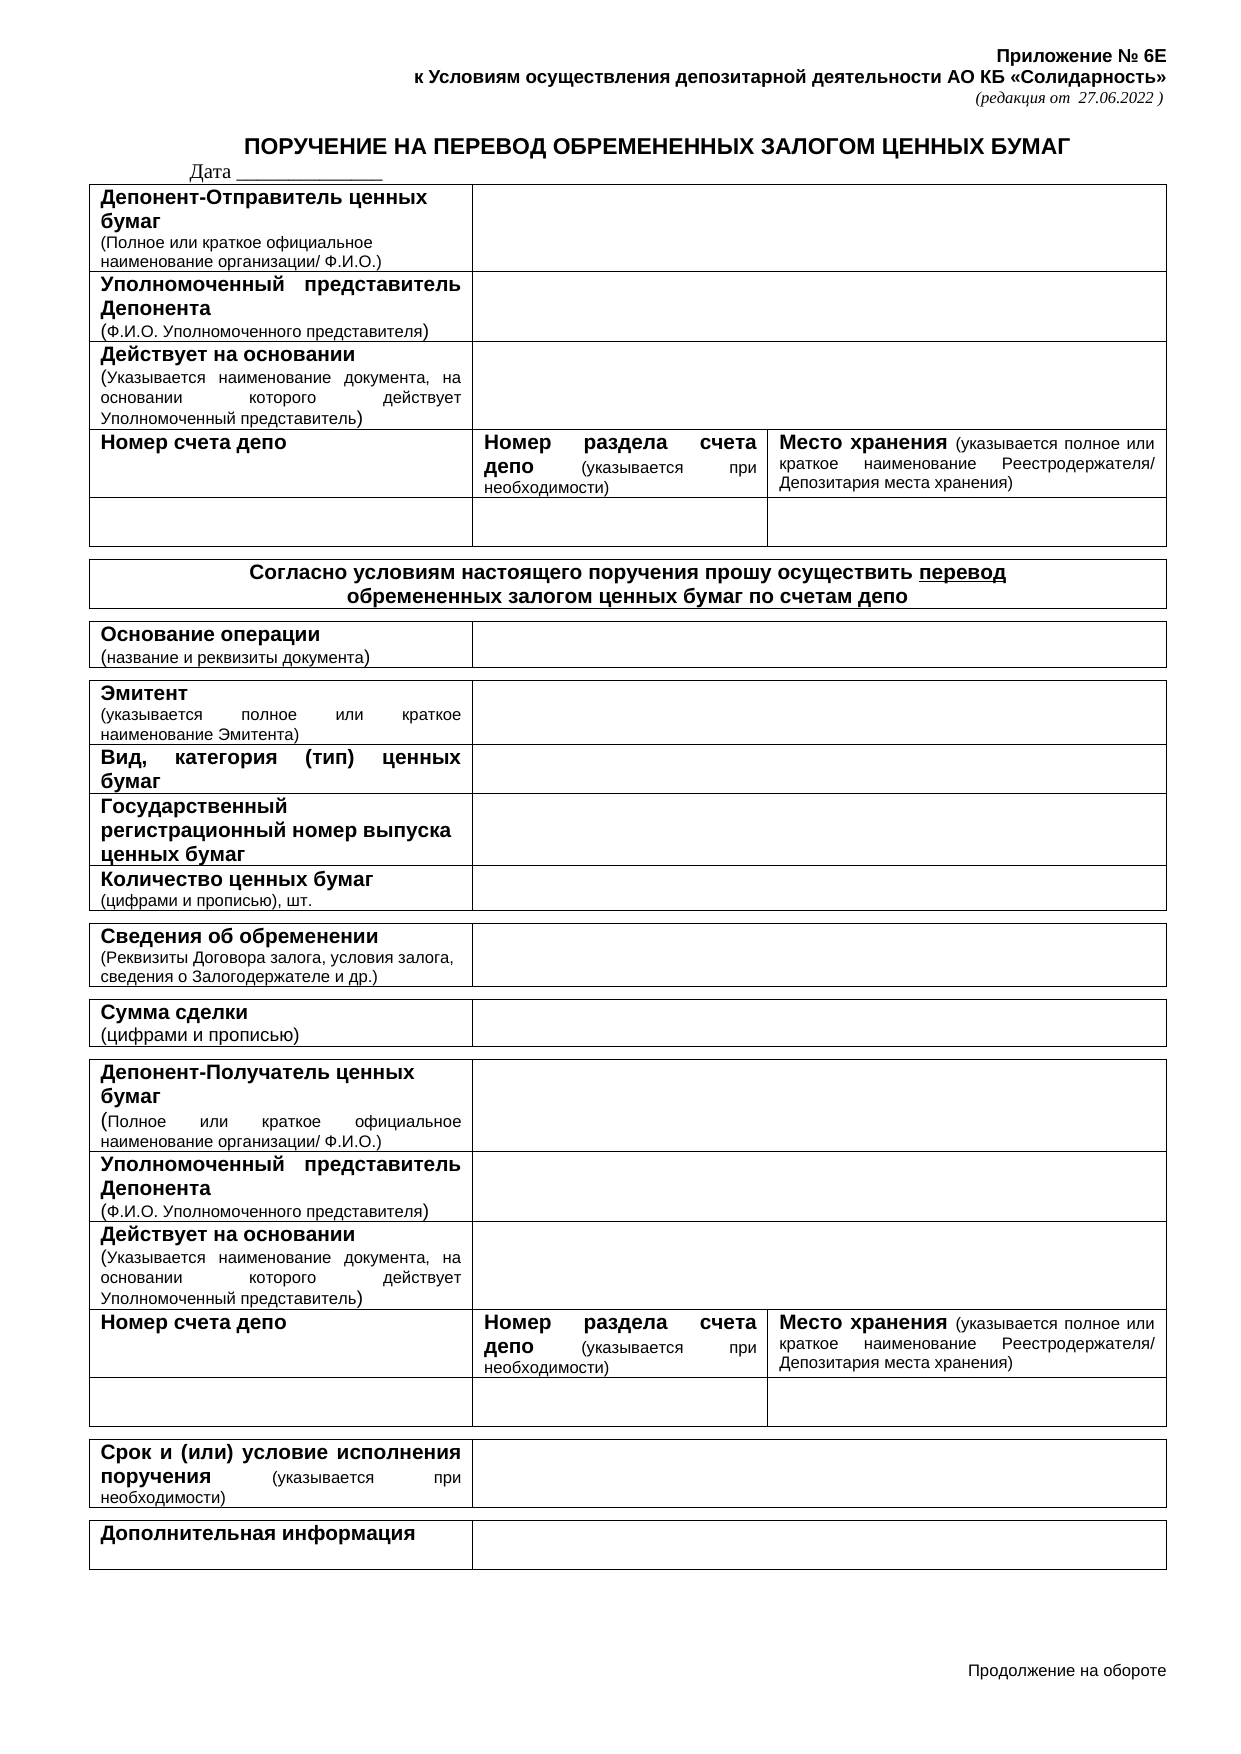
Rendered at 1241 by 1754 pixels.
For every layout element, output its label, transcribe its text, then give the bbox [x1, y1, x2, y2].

table_header [473, 1000, 1166, 1046]
table_cell [768, 1378, 1166, 1426]
table_header [473, 185, 1166, 271]
table_cell [90, 1378, 472, 1426]
table_cell Вид, категория (тип) ценных бумаг [90, 745, 472, 792]
table_cell Уполномоченный представитель Депонента (Ф.И.О. Уполномоченного представителя) [90, 272, 472, 341]
table_header Депонент-Получатель ценных бумаг (Полное или краткое официальное наименование организации/ Ф.И.О.) [90, 1060, 472, 1151]
table_header [473, 681, 1166, 743]
table_header Основание операции (название и реквизиты документа) [90, 622, 472, 667]
table_cell [473, 745, 1166, 792]
table_cell Действует на основании (Указывается наименование документа, на основании которого действует Уполномоченный представитель) [90, 1222, 472, 1308]
table_cell [90, 498, 472, 546]
table_cell Количество ценных бумаг (цифрами и прописью), шт. [90, 866, 472, 909]
text ПОРУЧЕНИЕ НА ПЕРЕВОД ОБРЕМЕНЕННЫХ ЗАЛОГОМ ЦЕННЫХ БУМАГ [89, 133, 1167, 159]
table_header Сведения об обременении (Реквизиты Договора залога, условия залога, сведения о Залогодержателе и др.) [90, 924, 472, 986]
table_cell [768, 498, 1166, 546]
text Приложение № 6Е [89, 44, 1167, 66]
table_cell [473, 1152, 1166, 1221]
table_cell [473, 866, 1166, 909]
table_header Эмитент (указывается полное или краткое наименование Эмитента) [90, 681, 472, 743]
table_cell Место хранения (указывается полное или краткое наименование Реестродержателя/ Депозитария места хранения) [768, 430, 1166, 497]
table_cell Номер счета депо [90, 430, 472, 497]
table_header Сумма сделки (цифрами и прописью) [90, 1000, 472, 1046]
table_cell [473, 498, 767, 546]
text к Условиям осуществления депозитарной деятельности АО КБ «Солидарность» [89, 66, 1167, 87]
table_cell Номер раздела счета депо (указывается при необходимости) [473, 430, 767, 497]
table_cell Номер раздела счета депо (указывается при необходимости) [473, 1310, 767, 1377]
table_header Согласно условиям настоящего поручения прошу осуществить перевод обремененных залогом ценных бумаг по счетам депо [90, 560, 1166, 608]
table_cell Место хранения (указывается полное или краткое наименование Реестродержателя/ Депозитария места хранения) [768, 1310, 1166, 1377]
table_header Срок и (или) условие исполнения поручения (указывается при необходимости) [90, 1440, 472, 1507]
table_cell Государственный регистрационный номер выпуска ценных бумаг [90, 794, 472, 865]
table_header [473, 622, 1166, 667]
table_cell Номер счета депо [90, 1310, 472, 1377]
table_header [473, 924, 1166, 986]
table_header [473, 1521, 1166, 1569]
table_cell Уполномоченный представитель Депонента (Ф.И.О. Уполномоченного представителя) [90, 1152, 472, 1221]
text (редакция от 27.06.2022 ) [900, 87, 1167, 107]
table_cell [473, 342, 1166, 428]
table_header Дополнительная информация [90, 1521, 472, 1569]
table_cell [473, 794, 1166, 865]
table_cell Действует на основании (Указывается наименование документа, на основании которого действует Уполномоченный представитель) [90, 342, 472, 428]
table_header [473, 1060, 1166, 1151]
table_cell [473, 272, 1166, 341]
table_cell [473, 1222, 1166, 1308]
table_header Депонент-Отправитель ценных бумаг (Полное или краткое официальное наименование организации/ Ф.И.О.) [90, 185, 472, 271]
table_cell [473, 1378, 767, 1426]
table_header [473, 1440, 1166, 1507]
